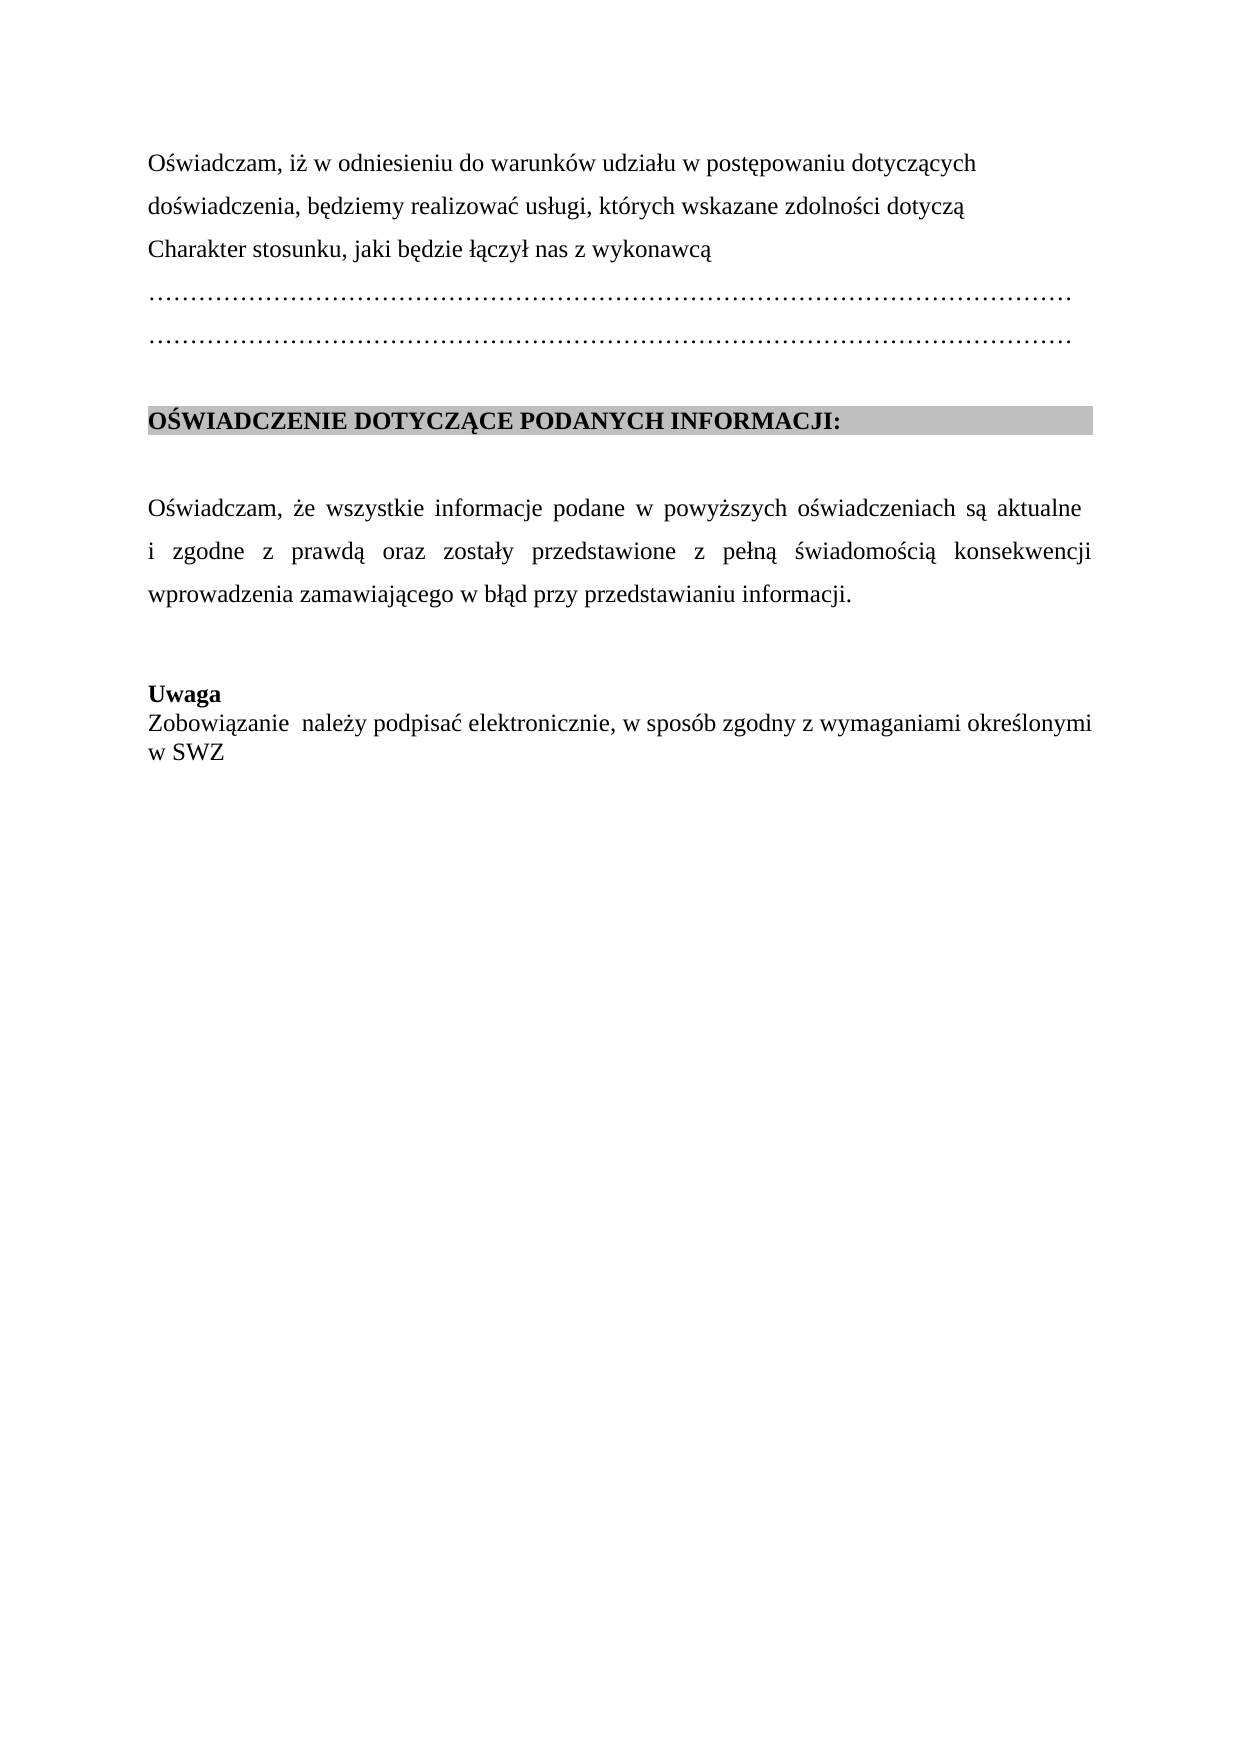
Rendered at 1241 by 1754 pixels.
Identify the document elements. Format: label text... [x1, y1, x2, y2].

text Uwaga [148, 679, 1093, 708]
text Oświadczam, iż w odniesieniu do warunków udziału w postępowaniu dotyczących doświadczenia, będziemy realizować usługi, których wskazane zdolności dotyczą [148, 148, 1093, 219]
text …………………………………………………………………………………………………………………………………………………………………………………………………… [148, 277, 1093, 349]
text Charakter stosunku, jaki będzie łączył nas z wykonawcą [148, 234, 1093, 263]
text Zobowiązanie należy podpisać elektronicznie, w sposób zgodny z wymaganiami określonymi w SWZ [148, 708, 1093, 766]
text OŚWIADCZENIE DOTYCZĄCE PODANYCH INFORMACJI: [148, 406, 1093, 435]
text Oświadczam, że wszystkie informacje podane w powyższych oświadczeniach są aktualne i zgodne z prawdą oraz zostały przedstawione z pełną świadomością konsekwencji wprowadzenia zamawiającego w błąd przy przedstawianiu informacji. [148, 493, 1093, 608]
